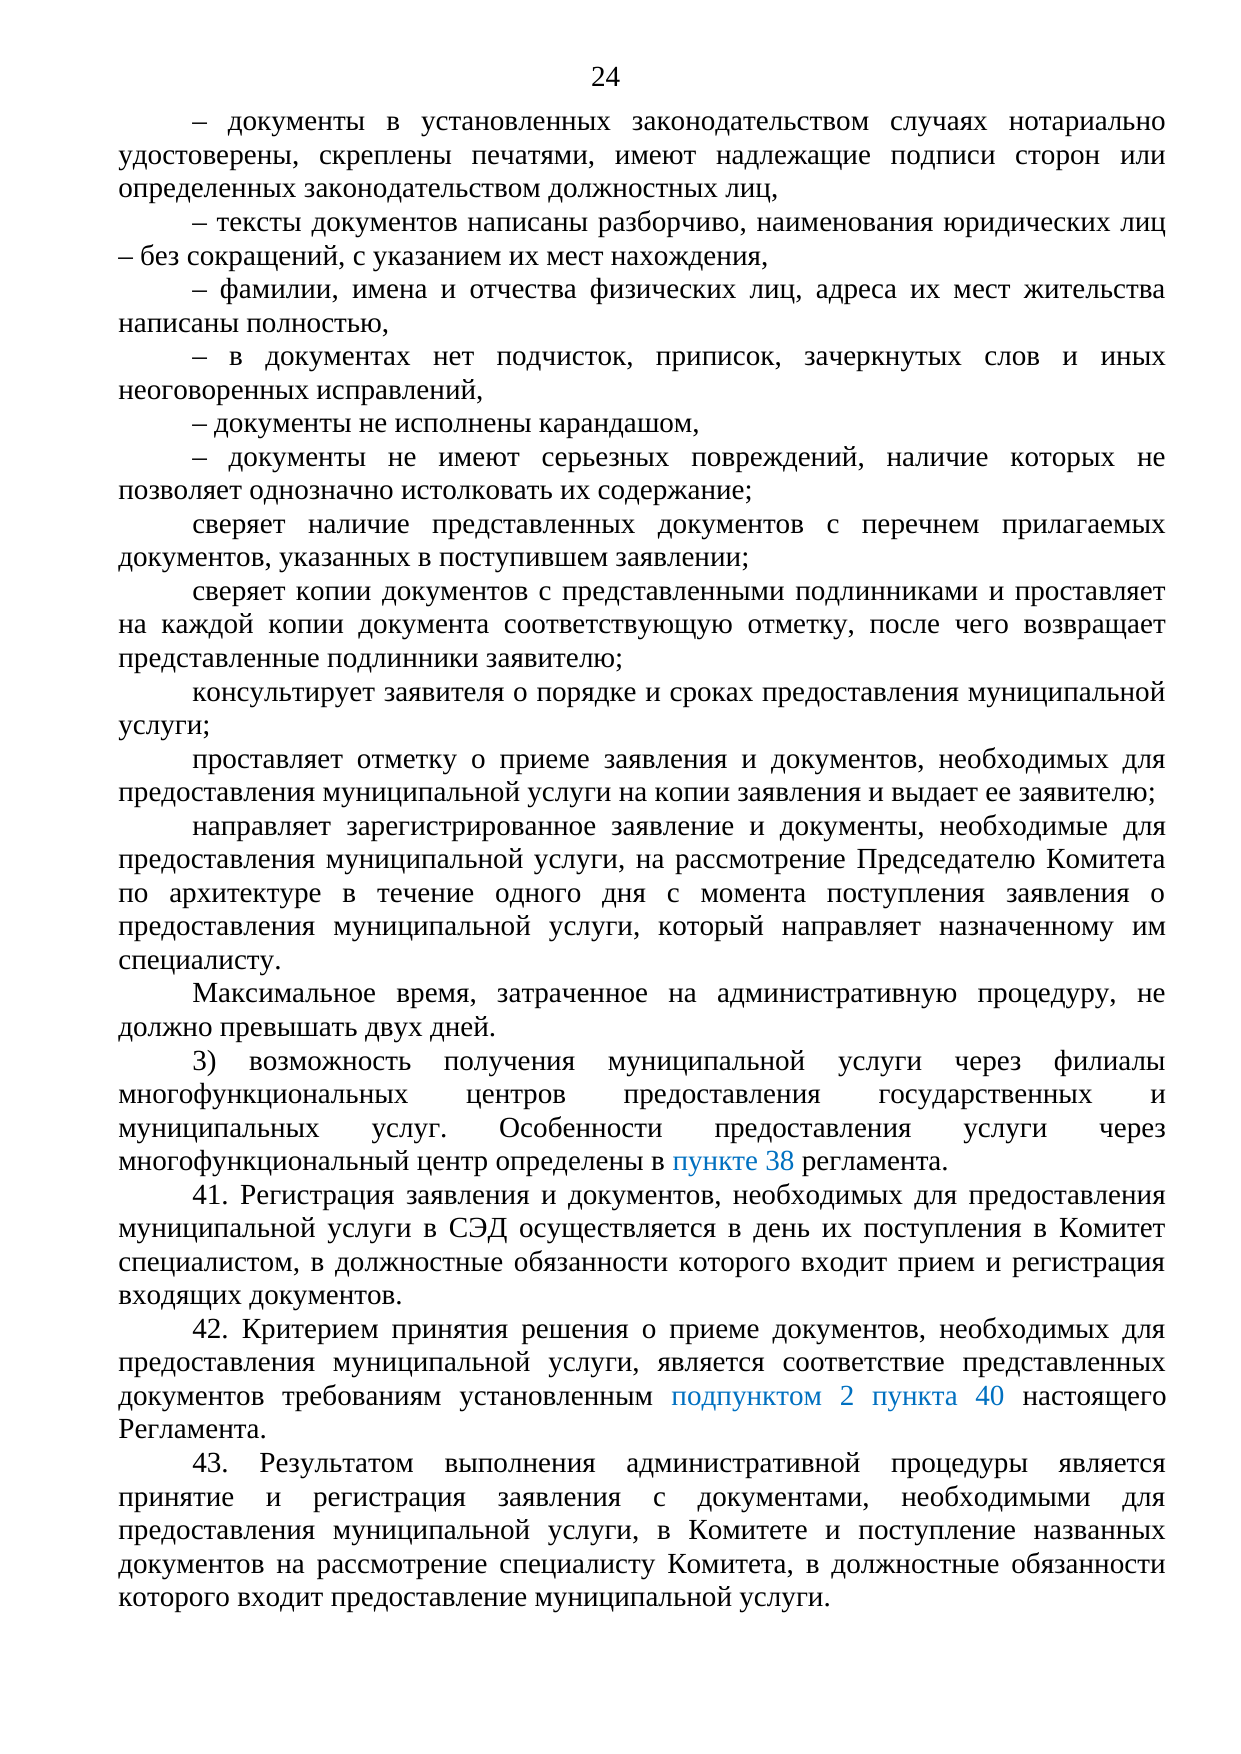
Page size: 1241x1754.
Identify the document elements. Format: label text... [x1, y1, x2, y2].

text консультирует заявителя о порядке и сроках предоставления муниципальной услуги; [118, 674, 1167, 741]
text 3) возможность получения муниципальной услуги через филиалы многофункциональных центров предоставления государственных и муниципальных услуг. Особенности предоставления услуги через многофункциональный центр определены в пункте 38 регламента. [118, 1043, 1167, 1177]
text 41. Регистрация заявления и документов, необходимых для предоставления муниципальной услуги в СЭД осуществляется в день их поступления в Комитет специалистом, в должностные обязанности которого входит прием и регистрация входящих документов. [118, 1177, 1167, 1311]
text проставляет отметку о приеме заявления и документов, необходимых для предоставления муниципальной услуги на копии заявления и выдает ее заявителю; [118, 741, 1167, 808]
text – в документах нет подчисток, приписок, зачеркнутых слов и иных неоговоренных исправлений, [118, 338, 1167, 405]
text Максимальное время, затраченное на административную процедуру, не должно превышать двух дней. [118, 976, 1167, 1043]
text сверяет копии документов с представленными подлинниками и проставляет на каждой копии документа соответствующую отметку, после чего возвращает представленные подлинники заявителю; [118, 573, 1167, 674]
text – тексты документов написаны разборчиво, наименования юридических лиц – без сокращений, с указанием их мест нахождения, [118, 204, 1167, 271]
text – документы не имеют серьезных повреждений, наличие которых не позволяет однозначно истолковать их содержание; [118, 439, 1167, 506]
text 43. Результатом выполнения административной процедуры является принятие и регистрация заявления с документами, необходимыми для предоставления муниципальной услуги, в Комитете и поступление названных документов на рассмотрение специалисту Комитета, в должностные обязанности которого входит предоставление муниципальной услуги. [118, 1445, 1167, 1613]
text – документы не исполнены карандашом, [118, 405, 1167, 439]
text сверяет наличие представленных документов с перечнем прилагаемых документов, указанных в поступившем заявлении; [118, 506, 1167, 573]
text направляет зарегистрированное заявление и документы, необходимые для предоставления муниципальной услуги, на рассмотрение Председателю Комитета по архитектуре в течение одного дня с момента поступления заявления о предоставления муниципальной услуги, который направляет назначенному им специалисту. [118, 808, 1167, 976]
text – документы в установленных законодательством случаях нотариально удостоверены, скреплены печатями, имеют надлежащие подписи сторон или определенных законодательством должностных лиц, [118, 103, 1167, 204]
text – фамилии, имена и отчества физических лиц, адреса их мест жительства написаны полностью, [118, 271, 1167, 338]
text 42. Критерием принятия решения о приеме документов, необходимых для предоставления муниципальной услуги, является соответствие представленных документов требованиям установленным подпунктом 2 пункта 40 настоящего Регламента. [118, 1311, 1167, 1445]
